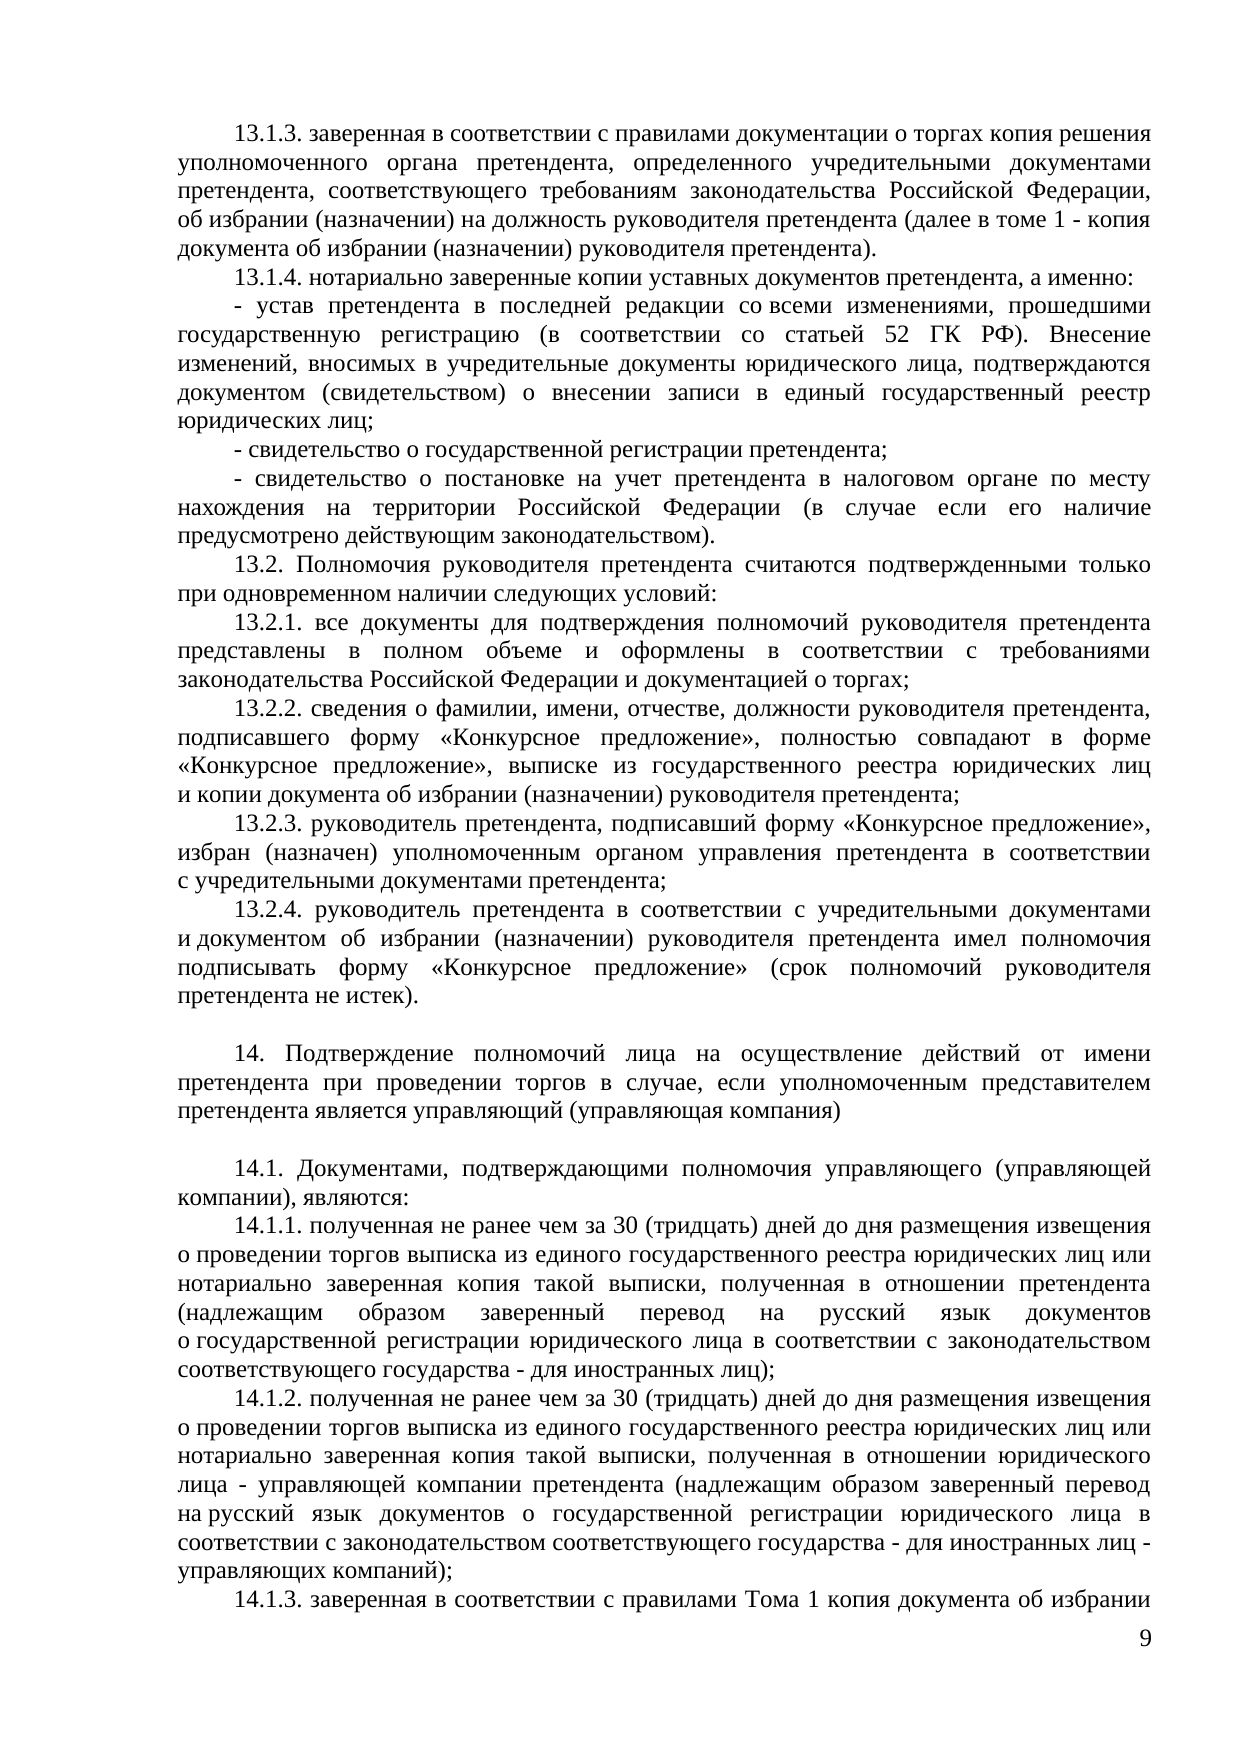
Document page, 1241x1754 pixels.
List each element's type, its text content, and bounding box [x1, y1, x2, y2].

text 13.2. Полномочия руководителя претендента считаются подтвержденными только при одновременном наличии следующих условий: [177, 549, 1152, 607]
text - свидетельство о постановке на учет претендента в налоговом органе по месту нахождения на территории Российской Федерации (в случае если его наличие предусмотрено действующим законодательством). [177, 463, 1152, 549]
text 13.2.1. все документы для подтверждения полномочий руководителя претендента представлены в полном объеме и оформлены в соответствии с требованиями законодательства Российской Федерации и документацией о торгах; [177, 607, 1152, 693]
text 13.2.3. руководитель претендента, подписавший форму «Конкурсное предложение», избран (назначен) уполномоченным органом управления претендента в соответствии с учредительными документами претендента; [177, 808, 1152, 894]
text - свидетельство о государственной регистрации претендента; [177, 434, 1152, 463]
text 13.2.2. сведения о фамилии, имени, отчестве, должности руководителя претендента, подписавшего форму «Конкурсное предложение», полностью совпадают в форме «Конкурсное предложение», выписке из государственного реестра юридических лиц и копии документа об избрании (назначении) руководителя претендента; [177, 693, 1152, 808]
text 14. Подтверждение полномочий лица на осуществление действий от имени претендента при проведении торгов в случае, если уполномоченным представителем претендента является управляющий (управляющая компания) [177, 1038, 1152, 1124]
text 13.2.4. руководитель претендента в соответствии с учредительными документами и документом об избрании (назначении) руководителя претендента имел полномочия подписывать форму «Конкурсное предложение» (срок полномочий руководителя претендента не истек). [177, 894, 1152, 1009]
text 13.1.4. нотариально заверенные копии уставных документов претендента, а именно: [177, 262, 1152, 291]
text 14.1.1. полученная не ранее чем за 30 (тридцать) дней до дня размещения извещения о проведении торгов выписка из единого государственного реестра юридических лиц или нотариально заверенная копия такой выписки, полученная в отношении претендента (надлежащим образом заверенный перевод на русский язык документов о государственной регистрации юридического лица в соответствии с законодательством соответствующего государства - для иностранных лиц); [177, 1211, 1152, 1383]
text 14.1. Документами, подтверждающими полномочия управляющего (управляющей компании), являются: [177, 1153, 1152, 1211]
text 14.1.2. полученная не ранее чем за 30 (тридцать) дней до дня размещения извещения о проведении торгов выписка из единого государственного реестра юридических лиц или нотариально заверенная копия такой выписки, полученная в отношении юридического лица - управляющей компании претендента (надлежащим образом заверенный перевод на русский язык документов о государственной регистрации юридического лица в соответствии с законодательством соответствующего государства - для иностранных лиц - управляющих компаний); [177, 1383, 1152, 1584]
text 13.1.3. заверенная в соответствии с правилами документации о торгах копия решения уполномоченного органа претендента, определенного учредительными документами претендента, соответствующего требованиям законодательства Российской Федерации, об избрании (назначении) на должность руководителя претендента (далее в томе 1 - копия документа об избрании (назначении) руководителя претендента). [177, 118, 1152, 262]
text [177, 1584, 1152, 1613]
text - устав претендента в последней редакции со всеми изменениями, прошедшими государственную регистрацию (в соответствии со статьей 52 ГК РФ). Внесение изменений, вносимых в учредительные документы юридического лица, подтверждаются документом (свидетельством) о внесении записи в единый государственный реестр юридических лиц; [177, 291, 1152, 434]
